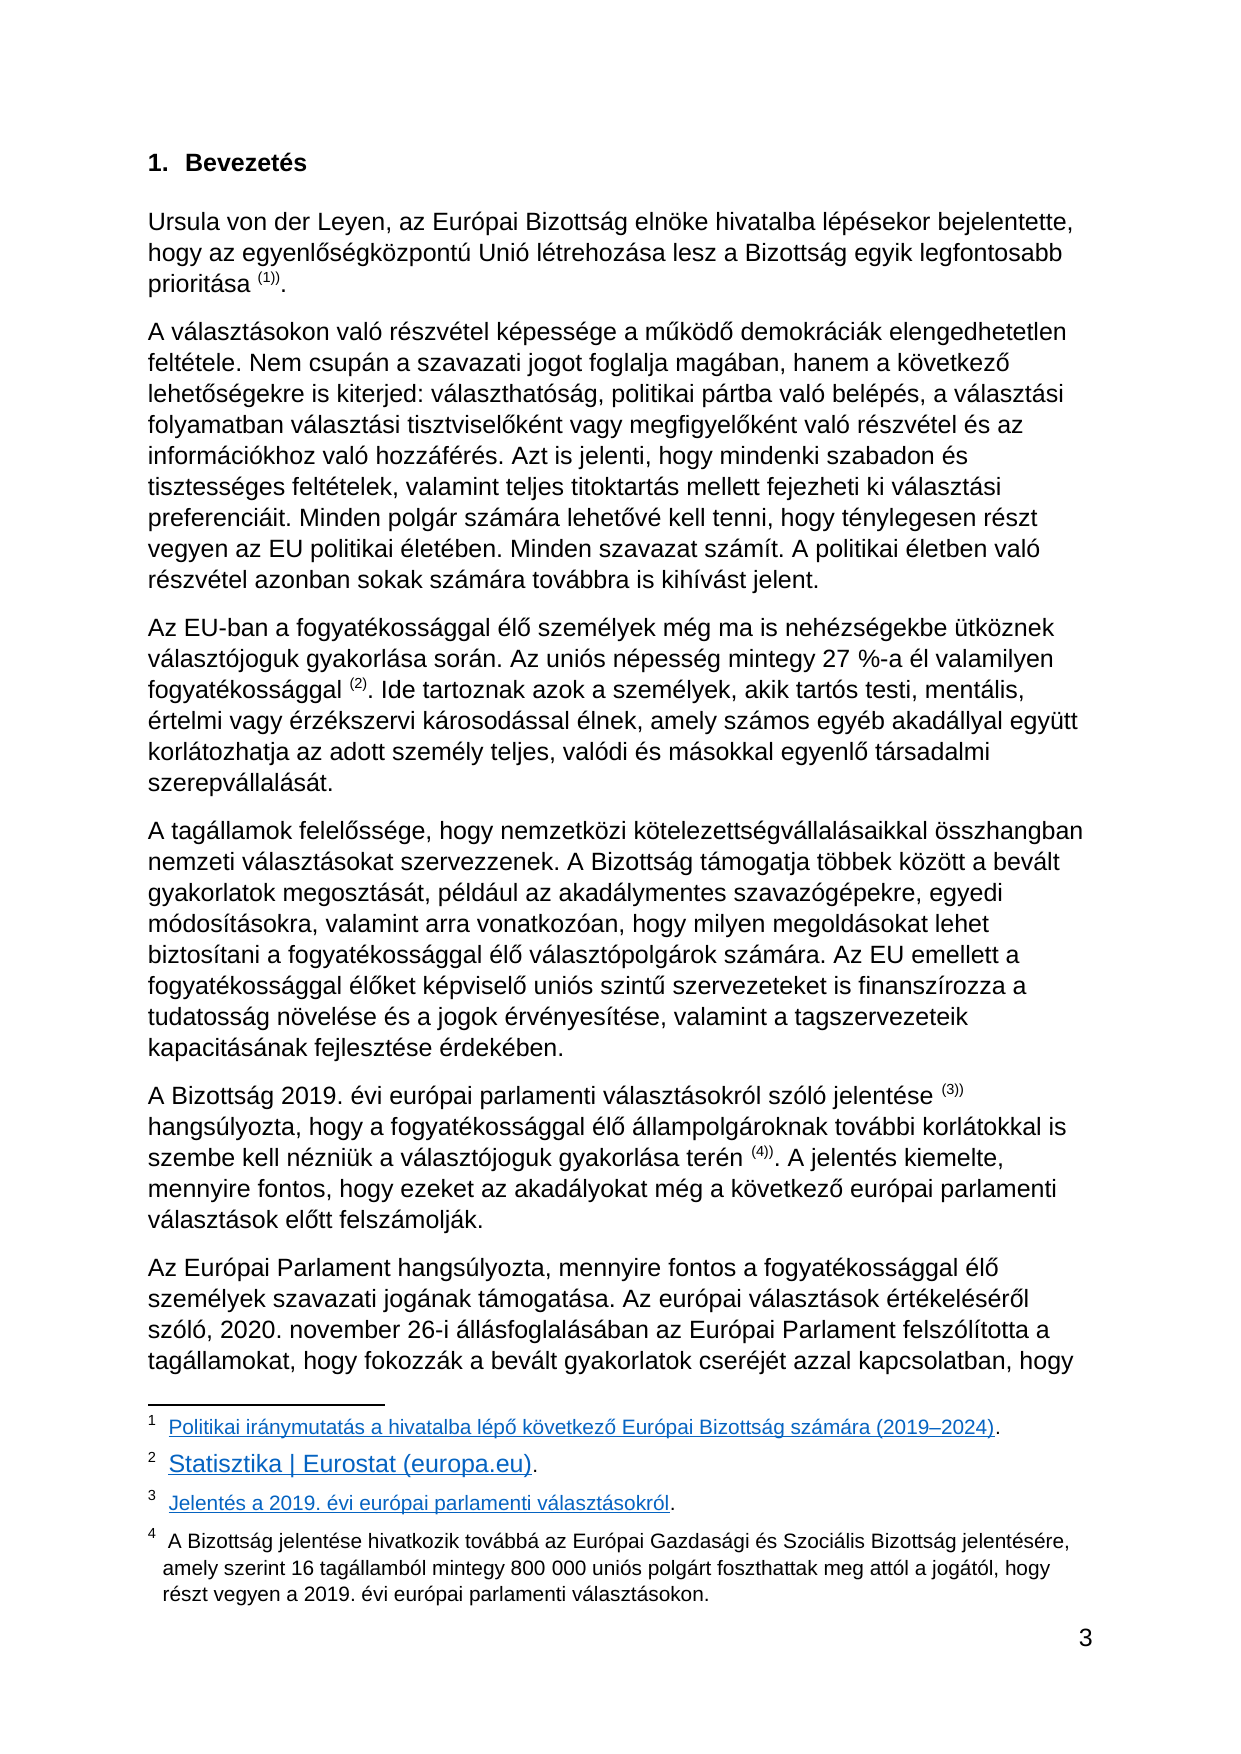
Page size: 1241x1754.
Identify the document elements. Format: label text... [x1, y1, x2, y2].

subtitle Bevezetés [148, 148, 1092, 176]
text A Bizottság 2019. évi európai parlamenti választásokról szóló jelentése ()) hangsúlyozta, hogy a fogyatékossággal élő állampolgároknak további korlátokkal is szembe kell nézniük a választójoguk gyakorlása terén ()). A jelentés kiemelte, mennyire fontos, hogy ezeket az akadályokat még a következő európai parlamenti választások előtt felszámolják. [148, 1081, 1092, 1234]
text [148, 1253, 1092, 1375]
text Az EU-ban a fogyatékossággal élő személyek még ma is nehézségekbe ütköznek választójoguk gyakorlása során. Az uniós népesség mintegy 27 %-a él valamilyen fogyatékossággal (). Ide tartoznak azok a személyek, akik tartós testi, mentális, értelmi vagy érzékszervi károsodással élnek, amely számos egyéb akadállyal együtt korlátozhatja az adott személy teljes, valódi és másokkal egyenlő társadalmi szerepvállalását. [148, 613, 1092, 797]
text A választásokon való részvétel képessége a működő demokráciák elengedhetetlen feltétele. Nem csupán a szavazati jogot foglalja magában, hanem a következő lehetőségekre is kiterjed: választhatóság, politikai pártba való belépés, a választási folyamatban választási tisztviselőként vagy megfigyelőként való részvétel és az információkhoz való hozzáférés. Azt is jelenti, hogy mindenki szabadon és tisztességes feltételek, valamint teljes titoktartás mellett fejezheti ki választási preferenciáit. Minden polgár számára lehetővé kell tenni, hogy ténylegesen részt vegyen az EU politikai életében. Minden szavazat számít. A politikai életben való részvétel azonban sokak számára továbbra is kihívást jelent. [148, 317, 1092, 594]
text Ursula von der Leyen, az Európai Bizottság elnöke hivatalba lépésekor bejelentette, hogy az egyenlőségközpontú Unió létrehozása lesz a Bizottság egyik legfontosabb prioritása ()). [148, 207, 1092, 298]
text A tagállamok felelőssége, hogy nemzetközi kötelezettségvállalásaikkal összhangban nemzeti választásokat szervezzenek. A Bizottság támogatja többek között a bevált gyakorlatok megosztását, például az akadálymentes szavazógépekre, egyedi módosításokra, valamint arra vonatkozóan, hogy milyen megoldásokat lehet biztosítani a fogyatékossággal élő választópolgárok számára. Az EU emellett a fogyatékossággal élőket képviselő uniós szintű szervezeteket is finanszírozza a tudatosság növelése és a jogok érvényesítése, valamint a tagszervezeteik kapacitásának fejlesztése érdekében. [148, 816, 1092, 1062]
